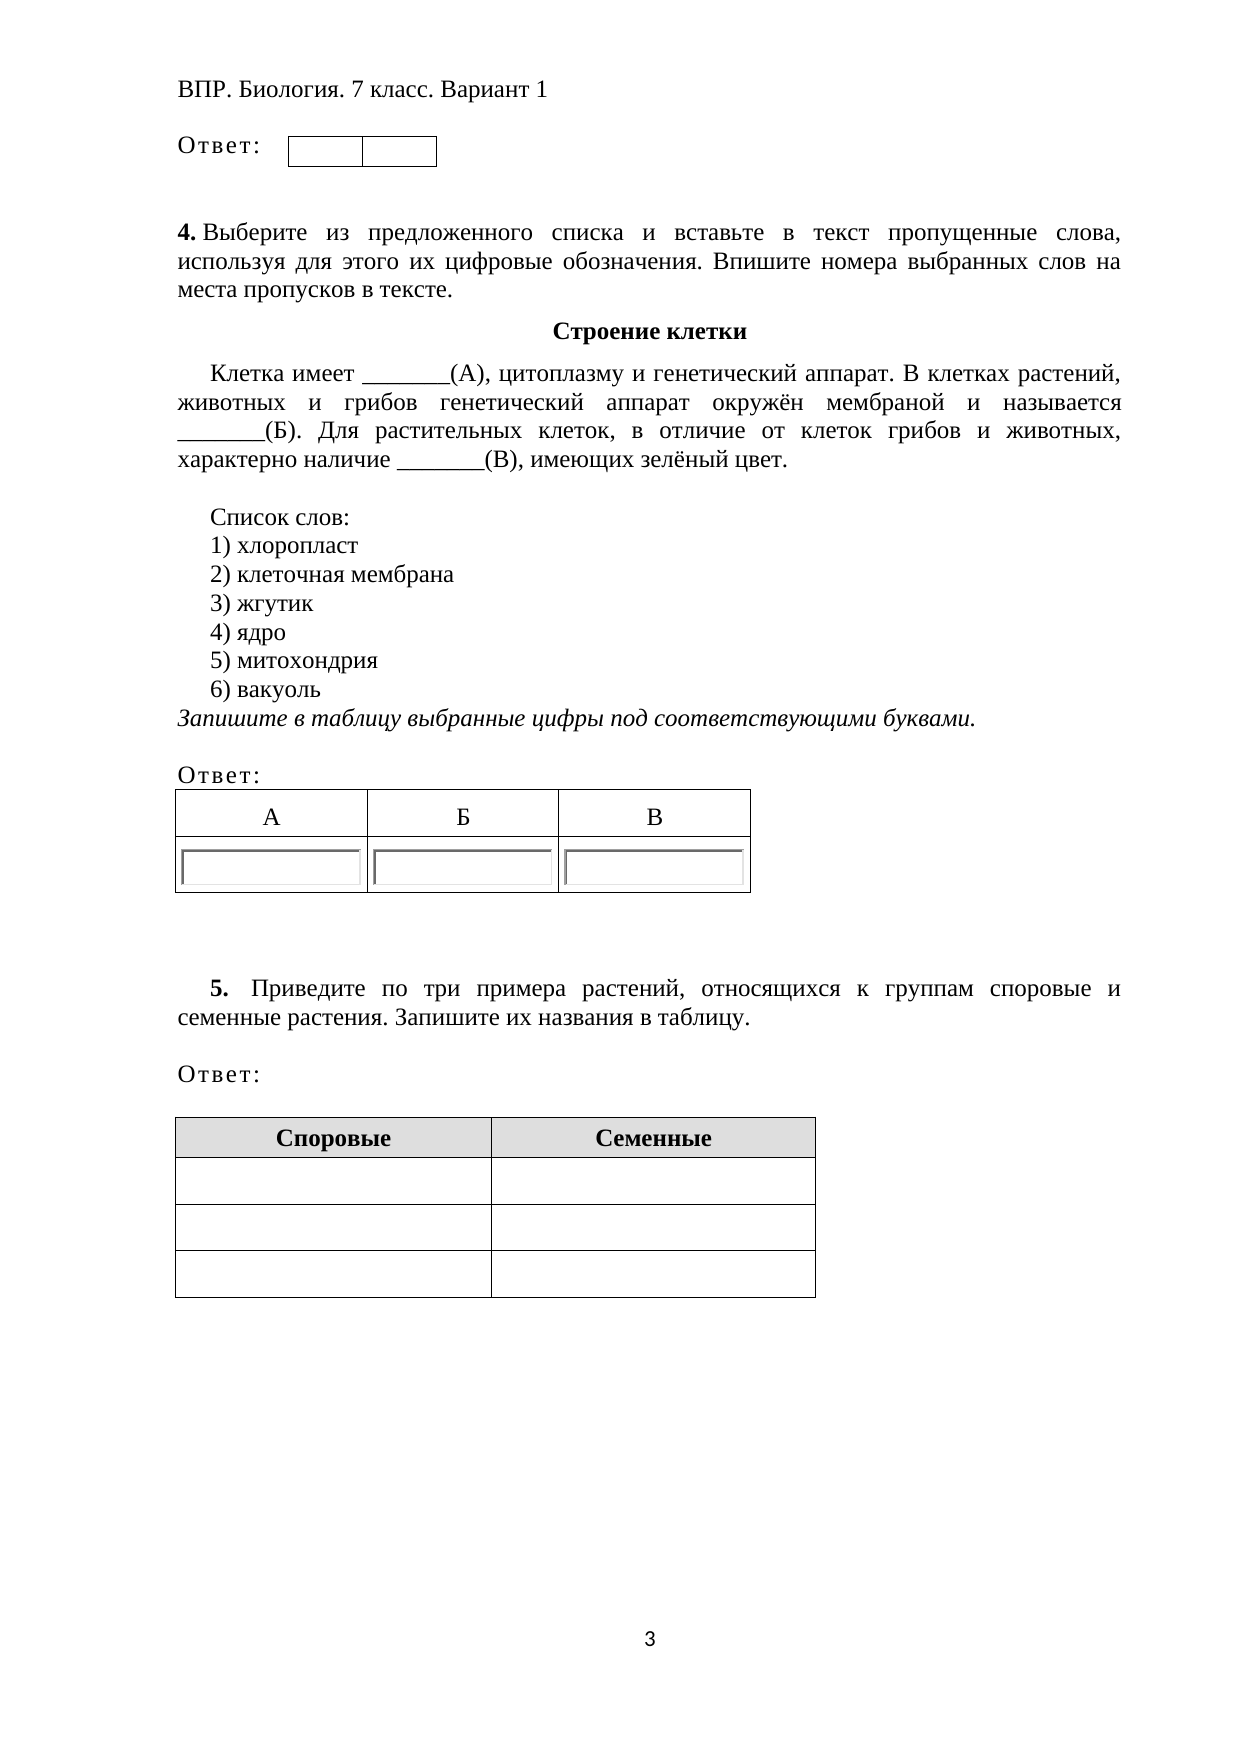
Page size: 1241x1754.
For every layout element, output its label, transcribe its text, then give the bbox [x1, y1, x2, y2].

text 4. Выберите из предложенного списка и вставьте в текст пропущенные слова, используя для этого их цифровые обозначения. Впишите номера выбранных слов на места пропусков в тексте. [177, 217, 1122, 303]
text 5. Приведите по три примера растений, относящихся к группам споровые и семенные растения. Запишите их названия в таблицу. [177, 973, 1122, 1030]
table_header [289, 137, 362, 166]
table_cell [492, 1251, 815, 1297]
text Клетка имеет _______(А), цитоплазму и генетический аппарат. В клетках растений, животных и грибов генетический аппарат окружён мембраной и называется _______(Б). Для растительных клеток, в отличие от клеток грибов и животных, характерно наличие _______(В), имеющих зелёный цвет. [177, 358, 1122, 473]
text Ответ: [177, 761, 1122, 789]
table_header А [176, 790, 367, 836]
table_cell [492, 1205, 815, 1250]
table_cell [559, 837, 750, 892]
text 3) жгутик [177, 588, 1122, 617]
text Строение клетки [177, 316, 1122, 345]
table_cell [176, 1158, 491, 1203]
table_cell [492, 1158, 815, 1203]
table_header В [559, 790, 750, 836]
text 5) митохондрия [177, 646, 1122, 674]
table_cell [176, 1251, 491, 1297]
text Ответ: [177, 1059, 1122, 1088]
text Список слов: [177, 502, 1122, 531]
table_header Споровые [176, 1118, 491, 1157]
table_header [363, 137, 436, 166]
text Запишите в таблицу выбранные цифры под соответствующими буквами. [177, 703, 1122, 732]
text 6) вакуоль [177, 674, 1122, 703]
table_header Б [368, 790, 558, 836]
table_cell [368, 837, 558, 892]
text 2) клеточная мембрана [177, 559, 1122, 588]
table_header Семенные [492, 1118, 815, 1157]
table_cell [176, 1205, 491, 1250]
text Ответ: [177, 131, 1122, 159]
text 4) ядро [177, 617, 1122, 646]
text 1) хлоропласт [177, 531, 1122, 559]
table_cell [176, 837, 367, 892]
